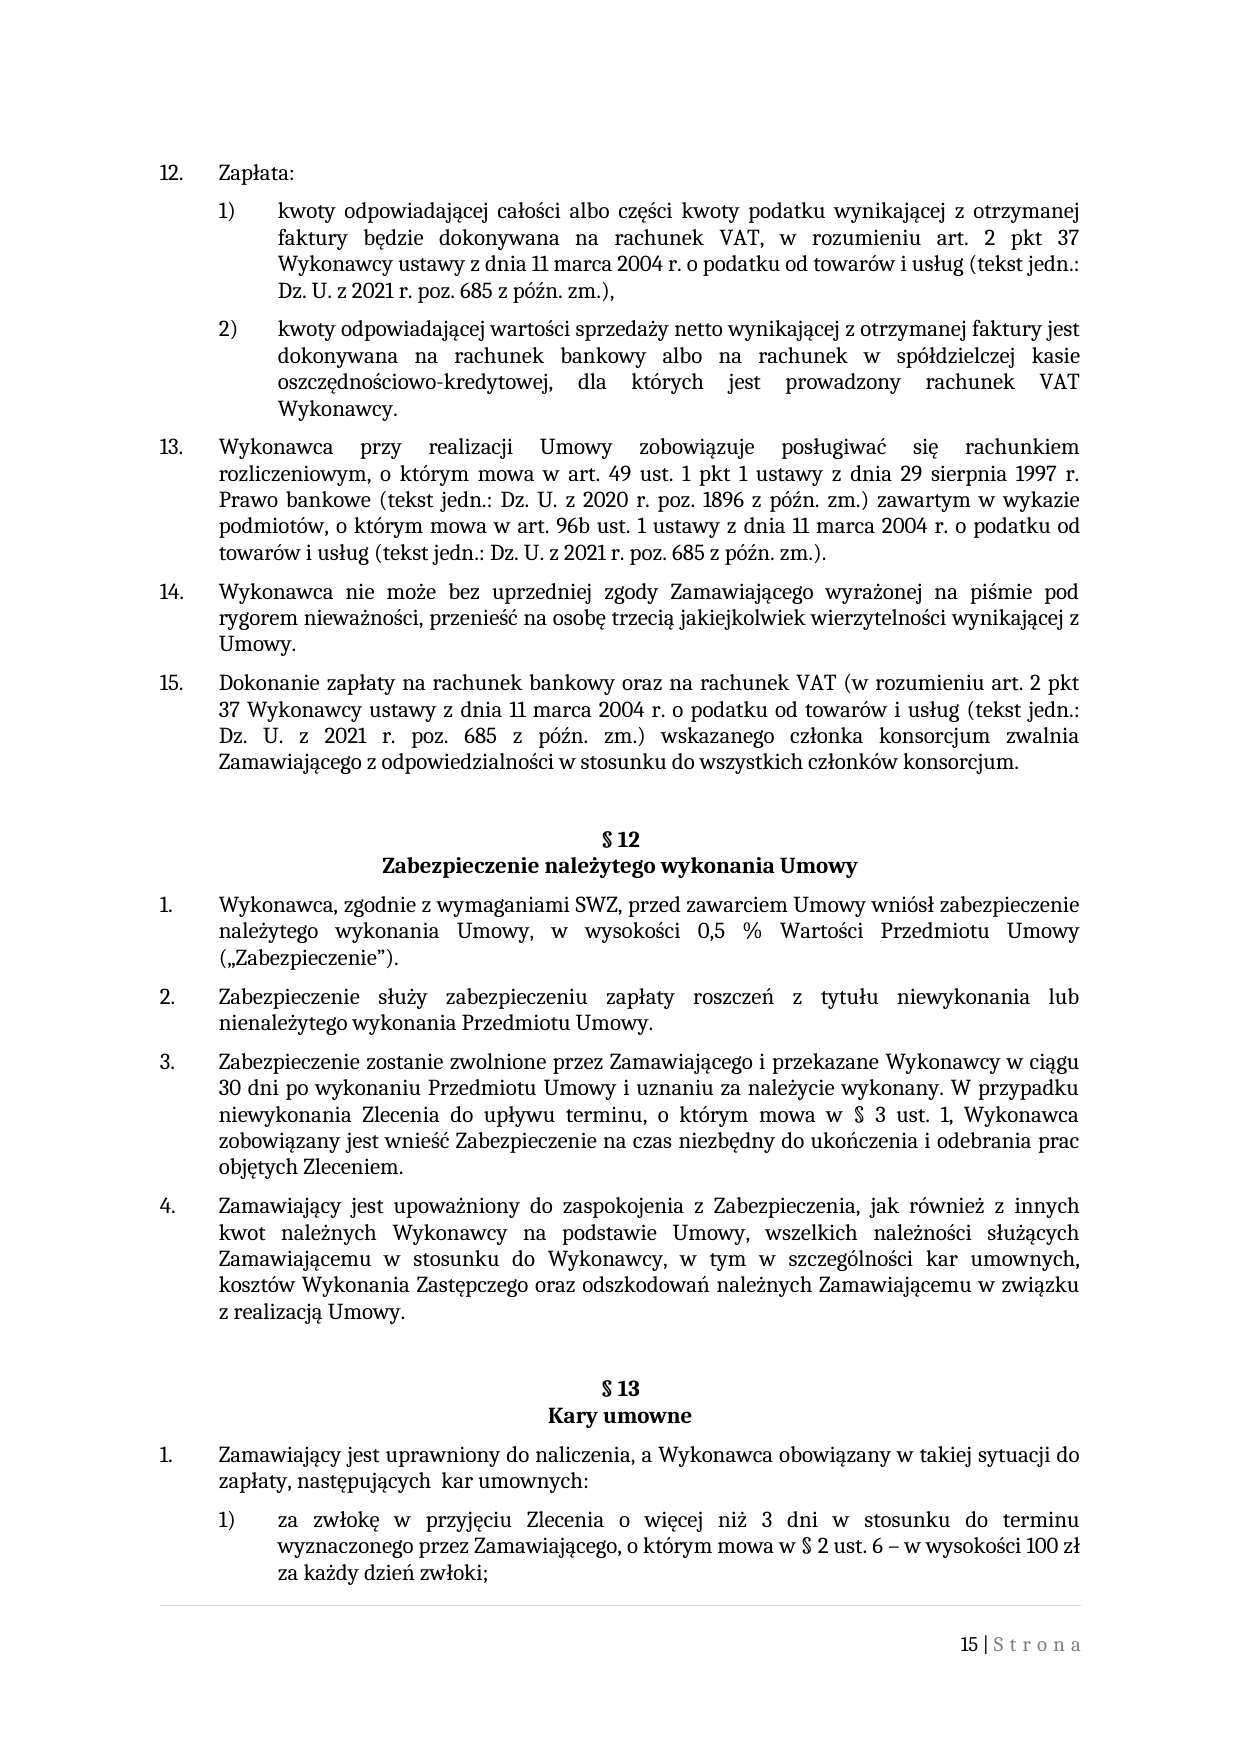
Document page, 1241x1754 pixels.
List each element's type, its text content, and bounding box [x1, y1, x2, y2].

list Zapłata: [159, 159, 1081, 186]
list Zabezpieczenie służy zabezpieczeniu zapłaty roszczeń z tytułu niewykonania lub nienależytego wykonania Przedmiotu Umowy. [159, 983, 1081, 1036]
list Wykonawca przy realizacji Umowy zobowiązuje posługiwać się rachunkiem rozliczeniowym, o którym mowa w art. 49 ust. 1 pkt 1 ustawy z dnia 29 sierpnia 1997 r. Prawo bankowe (tekst jedn.: Dz. U. z 2020 r. poz. 1896 z późn. zm.) zawartym w wykazie podmiotów, o którym mowa w art. 96b ust. 1 ustawy z dnia 11 marca 2004 r. o podatku od towarów i usług (tekst jedn.: Dz. U. z 2021 r. poz. 685 z późn. zm.). [159, 434, 1081, 566]
list Dokonanie zapłaty na rachunek bankowy oraz na rachunek VAT (w rozumieniu art. 2 pkt 37 Wykonawcy ustawy z dnia 11 marca 2004 r. o podatku od towarów i usług (tekst jedn.: Dz. U. z 2021 r. poz. 685 z późn. zm.) wskazanego członka konsorcjum zwalnia Zamawiającego z odpowiedzialności w stosunku do wszystkich członków konsorcjum. [159, 670, 1081, 775]
text 1) kwoty odpowiadającej całości albo części kwoty podatku wynikającej z otrzymanej faktury będzie dokonywana na rachunek VAT, w rozumieniu art. 2 pkt 37 Wykonawcy ustawy z dnia 11 marca 2004 r. o podatku od towarów i usług (tekst jedn.: Dz. U. z 2021 r. poz. 685 z późn. zm.), [218, 198, 1081, 304]
list Zamawiający jest upoważniony do zaspokojenia z Zabezpieczenia, jak również z innych kwot należnych Wykonawcy na podstawie Umowy, wszelkich należności służących Zamawiającemu w stosunku do Wykonawcy, w tym w szczególności kar umownych, kosztów Wykonania Zastępczego oraz odszkodowań należnych Zamawiającemu w związku z realizacją Umowy. [159, 1193, 1081, 1325]
list Wykonawca, zgodnie z wymaganiami SWZ, przed zawarciem Umowy wniósł zabezpieczenie należytego wykonania Umowy, w wysokości 0,5 % Wartości Przedmiotu Umowy („Zabezpieczenie”). [159, 892, 1081, 971]
list Zamawiający jest uprawniony do naliczenia, a Wykonawca obowiązany w takiej sytuacji do zapłaty, następujących kar umownych: [159, 1441, 1081, 1494]
text § 13 Kary umowne [159, 1376, 1081, 1429]
list za zwłokę w przyjęciu Zlecenia o więcej niż 3 dni w stosunku do terminu wyznaczonego przez Zamawiającego, o którym mowa w § 2 ust. 6 – w wysokości 100 zł za każdy dzień zwłoki; [218, 1507, 1081, 1586]
text 2) kwoty odpowiadającej wartości sprzedaży netto wynikającej z otrzymanej faktury jest dokonywana na rachunek bankowy albo na rachunek w spółdzielczej kasie oszczędnościowo-kredytowej, dla których jest prowadzony rachunek VAT Wykonawcy. [218, 316, 1081, 422]
text § 12 Zabezpieczenie należytego wykonania Umowy [159, 827, 1081, 879]
list Wykonawca nie może bez uprzedniej zgody Zamawiającego wyrażonej na piśmie pod rygorem nieważności, przenieść na osobę trzecią jakiejkolwiek wierzytelności wynikającej z Umowy. [159, 578, 1081, 657]
list Zabezpieczenie zostanie zwolnione przez Zamawiającego i przekazane Wykonawcy w ciągu 30 dni po wykonaniu Przedmiotu Umowy i uznaniu za należycie wykonany. W przypadku niewykonania Zlecenia do upływu terminu, o którym mowa w § 3 ust. 1, Wykonawca zobowiązany jest wnieść Zabezpieczenie na czas niezbędny do ukończenia i odebrania prac objętych Zleceniem. [159, 1049, 1081, 1181]
